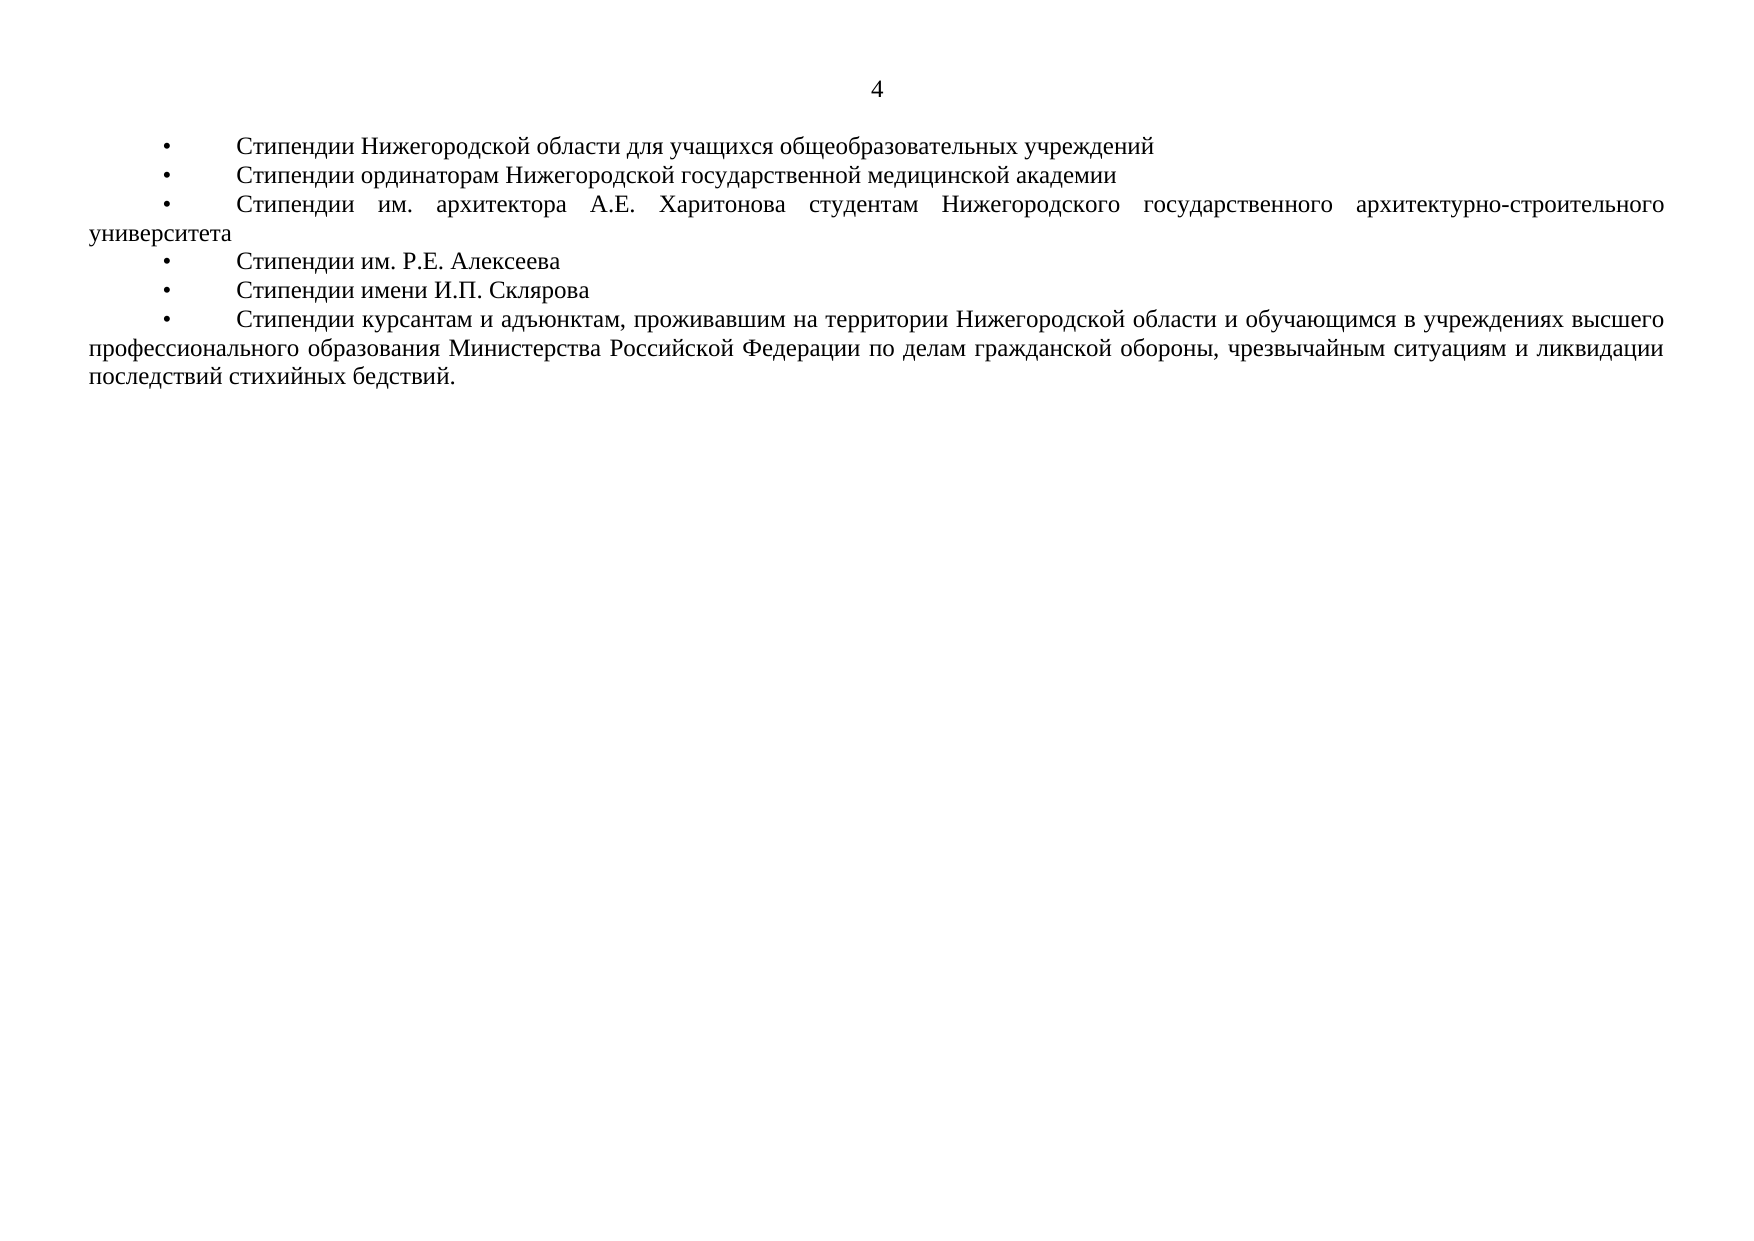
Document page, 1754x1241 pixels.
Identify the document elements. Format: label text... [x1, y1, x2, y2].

text • Стипендии им. Р.Е. Алексеева [89, 246, 1665, 275]
text • Стипендии Нижегородской области для учащихся общеобразовательных учреждений [89, 131, 1665, 160]
text • Стипендии ординаторам Нижегородской государственной медицинской академии [89, 160, 1665, 189]
text • Стипендии им. архитектора А.Е. Харитонова студентам Нижегородского государственного архитектурно-строительного университета [89, 189, 1665, 246]
text • Стипендии имени И.П. Склярова [89, 275, 1665, 304]
text • Стипендии курсантам и адъюнктам, проживавшим на территории Нижегородской области и обучающимся в учреждениях высшего профессионального образования Министерства Российской Федерации по делам гражданской обороны, чрезвычайным ситуациям и ликвидации последствий стихийных бедствий. [89, 304, 1665, 390]
